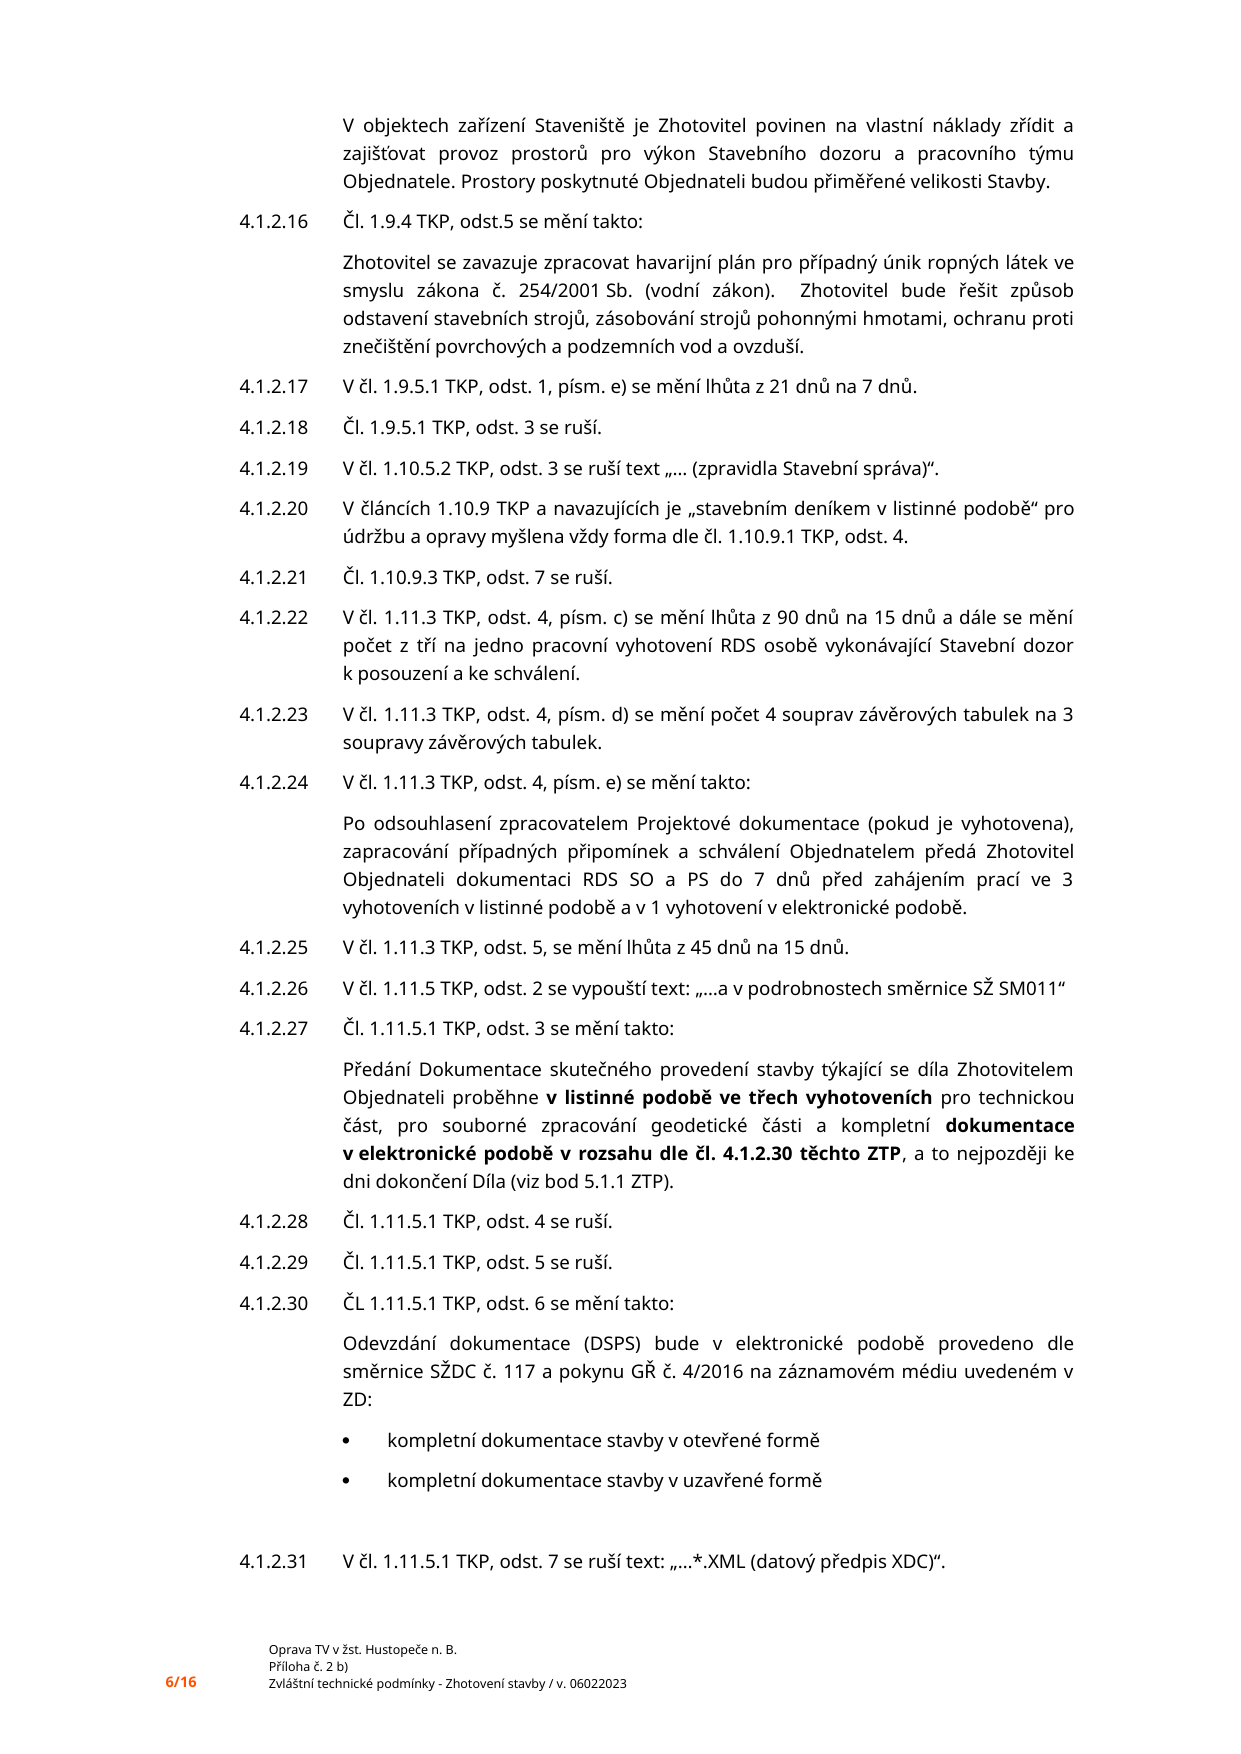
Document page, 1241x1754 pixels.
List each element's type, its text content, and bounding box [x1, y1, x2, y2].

text V čl. 1.11.3 TKP, odst. 5, se mění lhůta z 45 dnů na 15 dnů. [239, 935, 1075, 960]
text V článcích 1.10.9 TKP a navazujících je „stavebním deníkem v listinné podobě“ pro údržbu a opravy myšlena vždy forma dle čl. 1.10.9.1 TKP, odst. 4. [239, 495, 1075, 549]
list kompletní dokumentace stavby v uzavřené formě [343, 1467, 1075, 1493]
list Po odsouhlasení zpracovatelem Projektové dokumentace (pokud je vyhotovena), zapracování případných připomínek a schválení Objednatelem předá Zhotovitel Objednateli dokumentaci RDS SO a PS do 7 dnů před zahájením prací ve 3 vyhotoveních v listinné podobě a v 1 vyhotovení v elektronické podobě. [343, 810, 1075, 920]
list Předání Dokumentace skutečného provedení stavby týkající se díla Zhotovitelem Objednateli proběhne v listinné podobě ve třech vyhotoveních pro technickou část, pro souborné zpracování geodetické části a kompletní dokumentace v elektronické podobě v rozsahu dle čl. 4.1.2.30 těchto ZTP, a to nejpozději ke dni dokončení Díla (viz bod 5.1.1 ZTP). [343, 1056, 1075, 1194]
list Zhotovitel se zavazuje zpracovat havarijní plán pro případný únik ropných látek ve smyslu zákona č. 254/2001 Sb. (vodní zákon). Zhotovitel bude řešit způsob odstavení stavebních strojů, zásobování strojů pohonnými hmotami, ochranu proti znečištění povrchových a podzemních vod a ovzduší. [343, 249, 1075, 359]
list Odevzdání dokumentace (DSPS) bude v elektronické podobě provedeno dle směrnice SŽDC č. 117 a pokynu GŘ č. 4/2016 na záznamovém médiu uvedeném v ZD: [343, 1330, 1075, 1412]
text V čl. 1.9.5.1 TKP, odst. 1, písm. e) se mění lhůta z 21 dnů na 7 dnů. [239, 374, 1075, 399]
text Čl. 1.9.4 TKP, odst.5 se mění takto: [239, 209, 1075, 234]
text V čl. 1.11.3 TKP, odst. 4, písm. c) se mění lhůta z 90 dnů na 15 dnů a dále se mění počet z tří na jedno pracovní vyhotovení RDS osobě vykonávající Stavební dozor k posouzení a ke schválení. [239, 604, 1075, 686]
text V čl. 1.11.5.1 TKP, odst. 7 se ruší text: „…*.XML (datový předpis XDC)“. [239, 1548, 1075, 1574]
text Čl. 1.11.5.1 TKP, odst. 5 se ruší. [239, 1249, 1075, 1275]
text V čl. 1.10.5.2 TKP, odst. 3 se ruší text „… (zpravidla Stavební správa)“. [239, 455, 1075, 480]
text V čl. 1.11.5 TKP, odst. 2 se vypouští text: „…a v podrobnostech směrnice SŽ SM011“ [239, 975, 1075, 1001]
text Čl. 1.11.5.1 TKP, odst. 4 se ruší. [239, 1209, 1075, 1234]
text V čl. 1.11.3 TKP, odst. 4, písm. d) se mění počet 4 souprav závěrových tabulek na 3 soupravy závěrových tabulek. [239, 701, 1075, 754]
text Čl. 1.11.5.1 TKP, odst. 3 se mění takto: [239, 1016, 1075, 1041]
text Čl. 1.9.5.1 TKP, odst. 3 se ruší. [239, 414, 1075, 440]
list V objektech zařízení Staveniště je Zhotovitel povinen na vlastní náklady zřídit a zajišťovat provoz prostorů pro výkon Stavebního dozoru a pracovního týmu Objednatele. Prostory poskytnuté Objednateli budou přiměřené velikosti Stavby. [343, 112, 1075, 194]
text ČL 1.11.5.1 TKP, odst. 6 se mění takto: [239, 1290, 1075, 1315]
text Čl. 1.10.9.3 TKP, odst. 7 se ruší. [239, 564, 1075, 589]
list kompletní dokumentace stavby v otevřené formě [343, 1427, 1075, 1452]
text V čl. 1.11.3 TKP, odst. 4, písm. e) se mění takto: [239, 769, 1075, 795]
